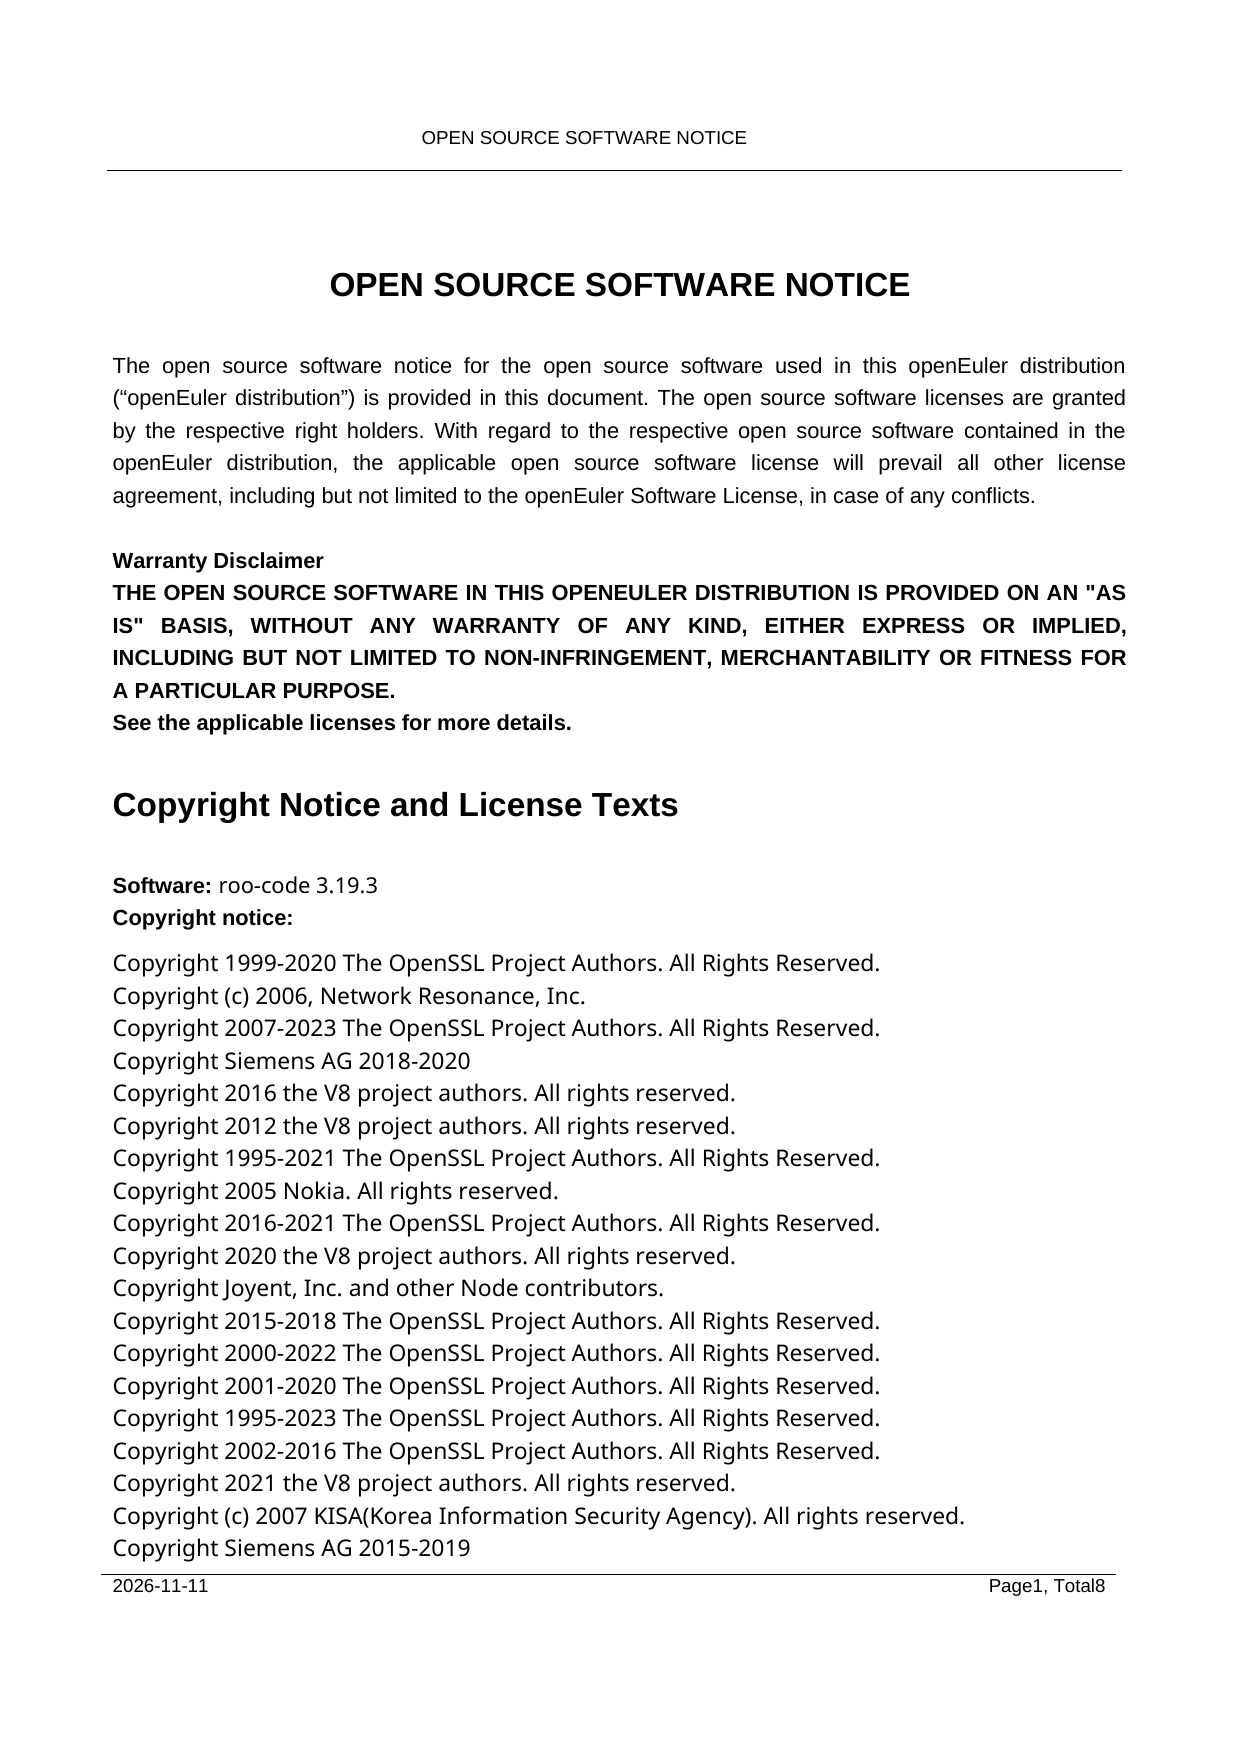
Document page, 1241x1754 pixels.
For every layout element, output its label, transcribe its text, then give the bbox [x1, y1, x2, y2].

text THE OPEN SOURCE SOFTWARE IN THIS OPENEULER DISTRIBUTION IS PROVIDED ON AN "AS IS" BASIS, WITHOUT ANY WARRANTY OF ANY KIND, EITHER EXPRESS OR IMPLIED, INCLUDING BUT NOT LIMITED TO NON-INFRINGEMENT, MERCHANTABILITY OR FITNESS FOR A PARTICULAR PURPOSE. See the applicable licenses for more details. [112, 576, 1128, 739]
text The open source software notice for the open source software used in this openEuler distribution (“openEuler distribution”) is provided in this document. The open source software licenses are granted by the respective right holders. With regard to the respective open source software contained in the openEuler distribution, the applicable open source software license will prevail all other license agreement, including but not limited to the openEuler Software License, in case of any conflicts. [112, 349, 1128, 511]
text OPEN SOURCE SOFTWARE NOTICE [112, 251, 1128, 316]
title Software: roo-code 3.19.3 [112, 869, 1128, 901]
text Warranty Disclaimer [112, 544, 1128, 576]
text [112, 947, 1128, 1564]
text Copyright notice: [112, 901, 1128, 934]
text Copyright Notice and License Texts [112, 771, 1128, 836]
